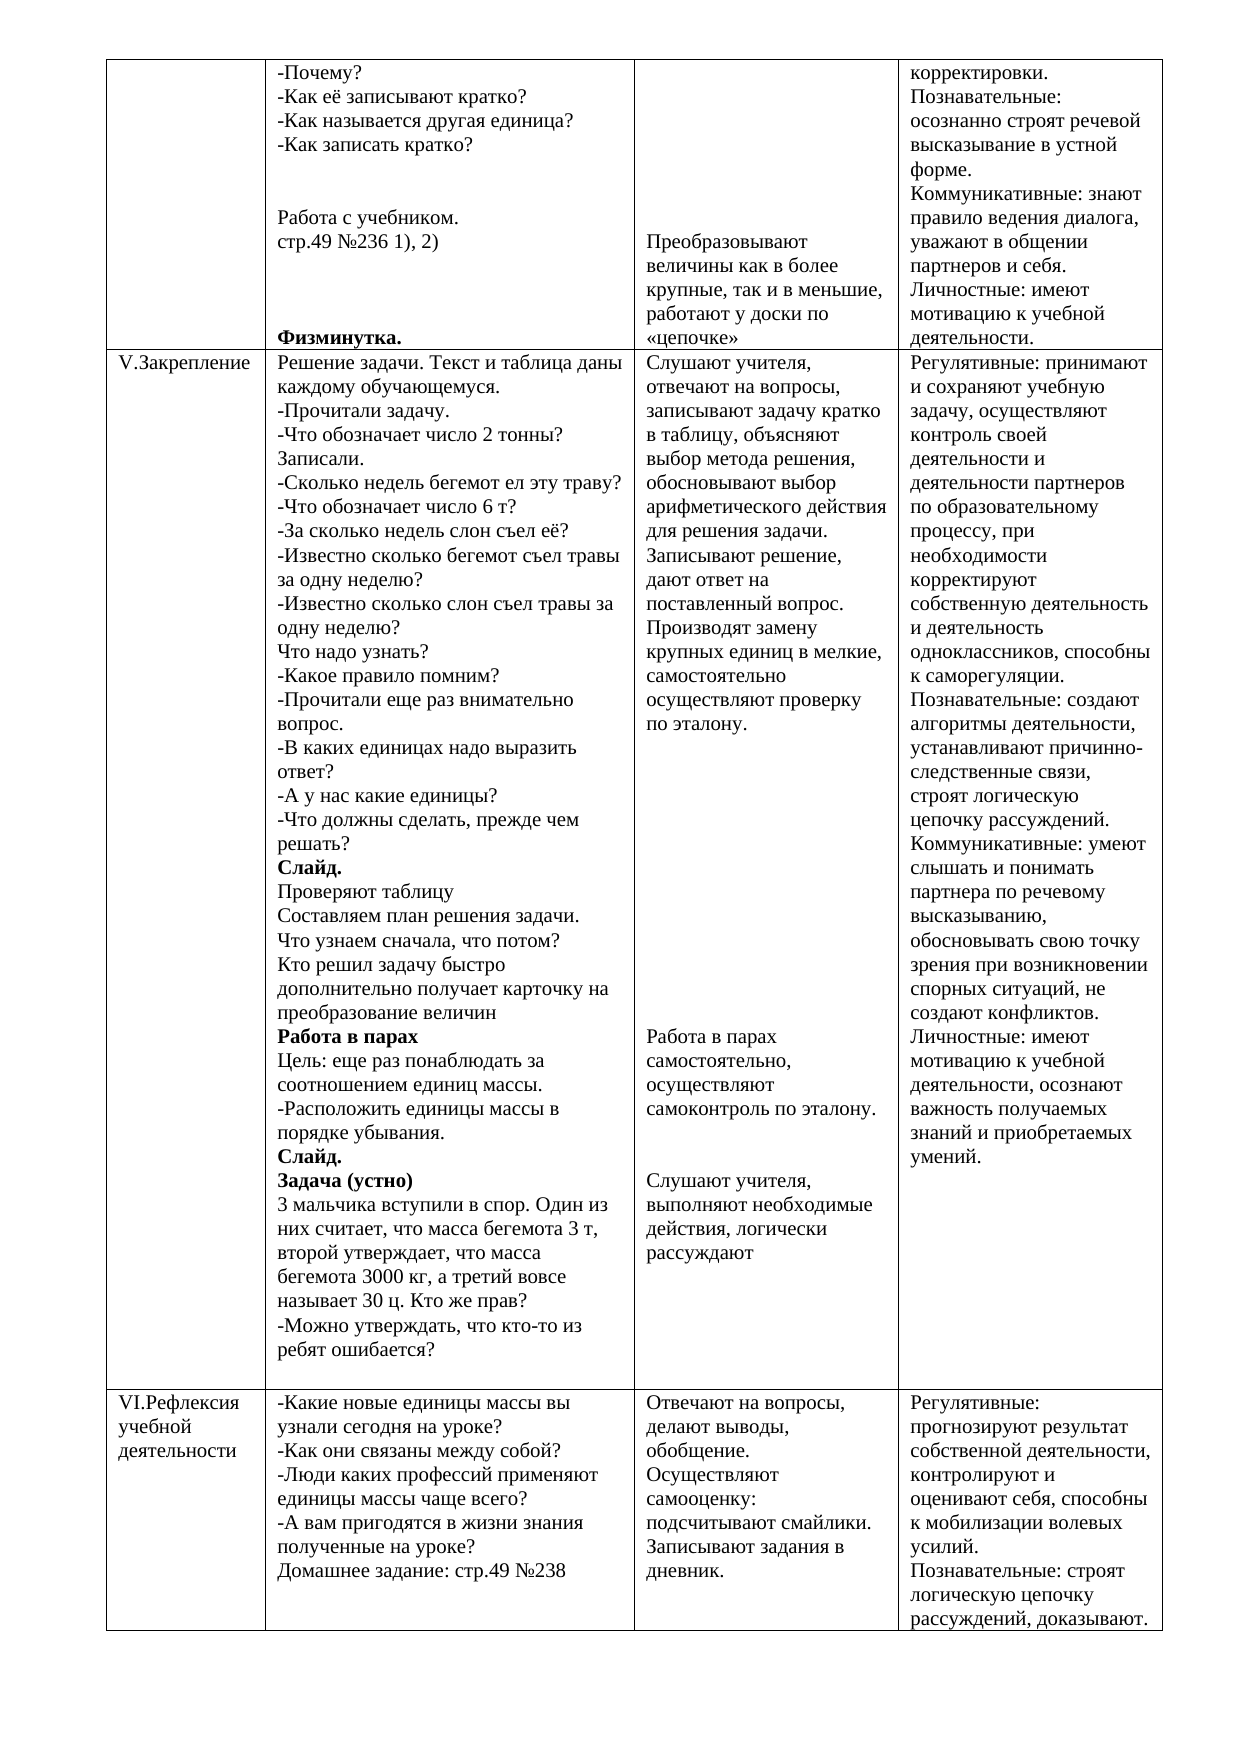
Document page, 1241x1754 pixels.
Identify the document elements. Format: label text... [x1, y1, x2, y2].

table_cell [635, 1390, 898, 1630]
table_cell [107, 1390, 265, 1630]
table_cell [635, 60, 898, 349]
table_cell Решение задачи. Текст и таблица даны каждому обучающемуся. -Прочитали задачу. -Что обозначает число 2 тонны? Записали. -Сколько недель бегемот ел эту траву? -Что обозначает число 6 т? -За сколько недель слон съел её? -Известно сколько бегемот съел травы за одну неделю? -Известно сколько слон съел травы за одну неделю? Что надо узнать? -Какое правило помним? -Прочитали еще раз внимательно вопрос. -В каких единицах надо выразить ответ? -А у нас какие единицы? -Что должны сделать, прежде чем решать? Слайд. Проверяют таблицу Составляем план решения задачи. Что узнаем сначала, что потом? Кто решил задачу быстро дополнительно получает карточку на преобразование величин Работа в парах Цель: еще раз понаблюдать за соотношением единиц массы. -Расположить единицы массы в порядке убывания. Слайд. Задача (устно) 3 мальчика вступили в спор. Один из них считает, что масса бегемота 3 т, второй утверждает, что масса бегемота 3000 кг, а третий вовсе называет 30 ц. Кто же прав? -Можно утверждать, что кто-то из ребят ошибается? [266, 350, 634, 1389]
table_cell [266, 1390, 634, 1630]
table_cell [899, 60, 1162, 349]
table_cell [107, 60, 265, 349]
table_cell V.Закрепление [107, 350, 265, 1389]
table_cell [899, 1390, 1162, 1630]
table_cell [266, 60, 634, 349]
table_cell Регулятивные: принимают и сохраняют учебную задачу, осуществляют контроль своей деятельности и деятельности партнеров по образовательному процессу, при необходимости корректируют собственную деятельность и деятельность одноклассников, способны к саморегуляции. Познавательные: создают алгоритмы деятельности, устанавливают причинно-следственные связи, строят логическую цепочку рассуждений. Коммуникативные: умеют слышать и понимать партнера по речевому высказыванию, обосновывать свою точку зрения при возникновении спорных ситуаций, не создают конфликтов. Личностные: имеют мотивацию к учебной деятельности, осознают важность получаемых знаний и приобретаемых умений. [899, 350, 1162, 1389]
table_cell Слушают учителя, отвечают на вопросы, записывают задачу кратко в таблицу, объясняют выбор метода решения, обосновывают выбор арифметического действия для решения задачи. Записывают решение, дают ответ на поставленный вопрос. Производят замену крупных единиц в мелкие, самостоятельно осуществляют проверку по эталону. Работа в парах самостоятельно, осуществляют самоконтроль по эталону. Слушают учителя, выполняют необходимые действия, логически рассуждают [635, 350, 898, 1389]
